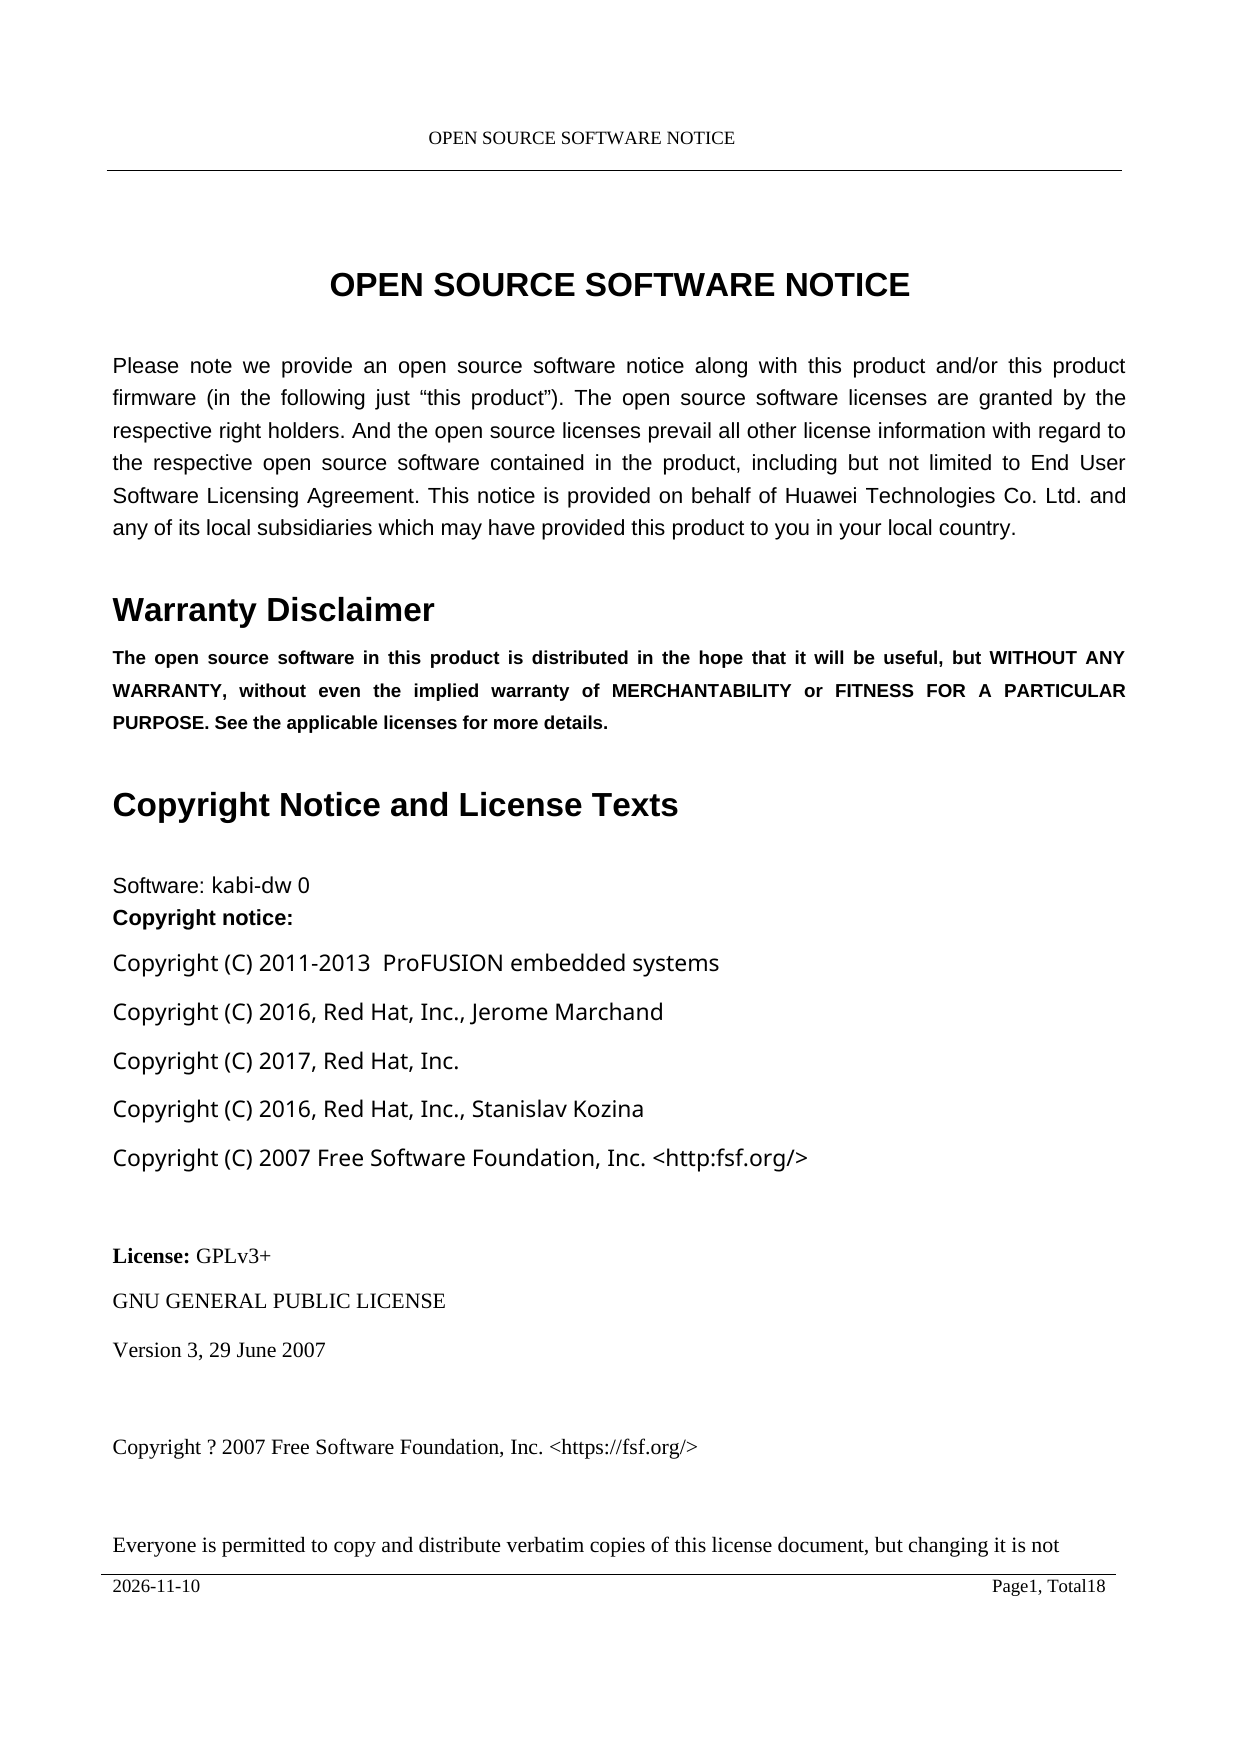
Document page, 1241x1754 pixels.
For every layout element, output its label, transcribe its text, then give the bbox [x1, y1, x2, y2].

text Copyright (C) 2011-2013 ProFUSION embedded systems Copyright (C) 2016, Red Hat, Inc., Jerome Marchand Copyright (C) 2017, Red Hat, Inc. Copyright (C) 2016, Red Hat, Inc., Stanislav Kozina Copyright (C) 2007 Free Software Foundation, Inc. <http:fsf.org/> [112, 947, 1128, 1223]
text OPEN SOURCE SOFTWARE NOTICE [112, 251, 1128, 316]
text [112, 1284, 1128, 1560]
text Please note we provide an open source software notice along with this product and/or this product firmware (in the following just “this product”). The open source software licenses are granted by the respective right holders. And the open source licenses prevail all other license information with regard to the respective open source software contained in the product, including but not limited to End User Software Licensing Agreement. This notice is provided on behalf of Huawei Technologies Co. Ltd. and any of its local subsidiaries which may have provided this product to you in your local country. [112, 349, 1128, 544]
text The open source software in this product is distributed in the hope that it will be useful, but WITHOUT ANY WARRANTY, without even the implied warranty of MERCHANTABILITY or FITNESS FOR A PARTICULAR PURPOSE. See the applicable licenses for more details. [112, 641, 1128, 739]
text Software: kabi-dw 0 [112, 869, 1128, 901]
text License: GPLv3+ [112, 1239, 1128, 1272]
text Copyright Notice and License Texts [112, 771, 1128, 836]
text Warranty Disclaimer [112, 576, 1128, 641]
text Copyright notice: [112, 901, 1128, 934]
